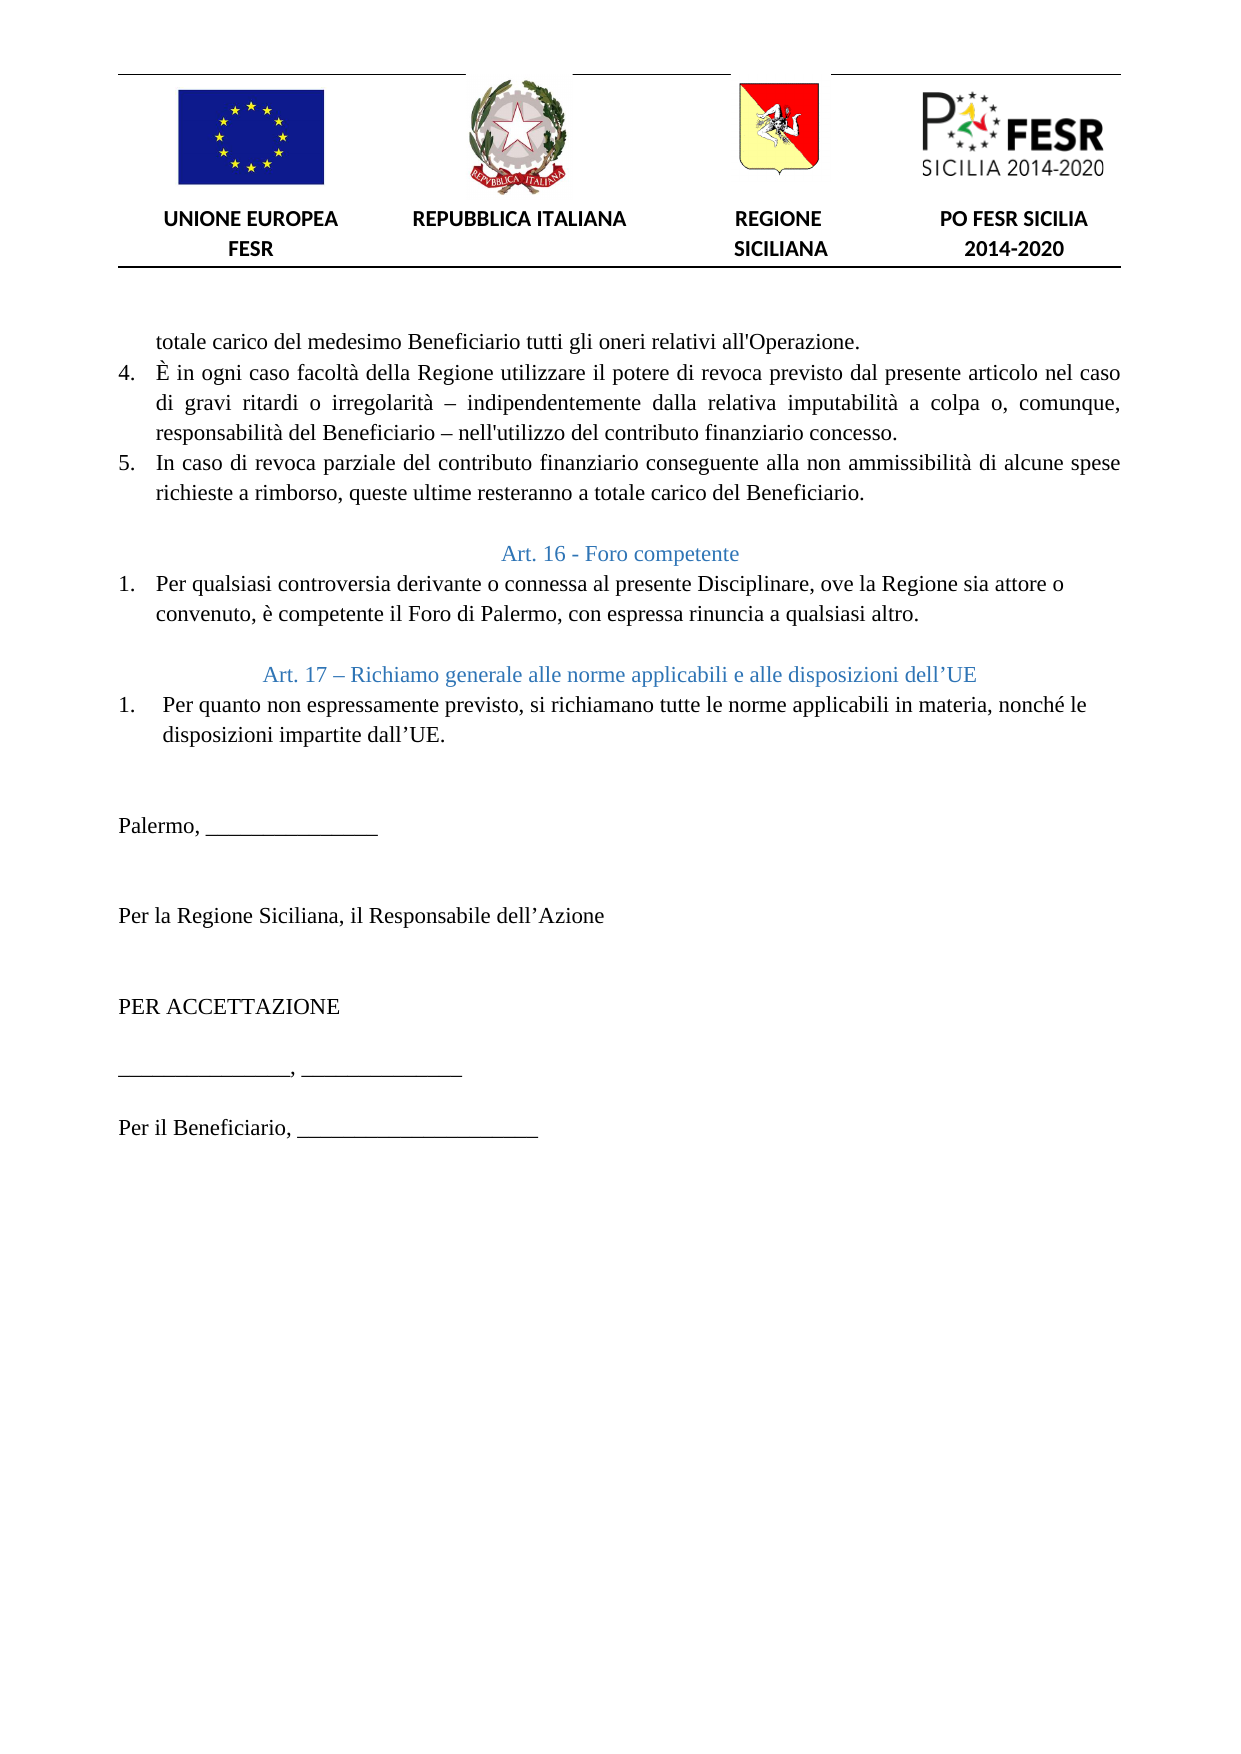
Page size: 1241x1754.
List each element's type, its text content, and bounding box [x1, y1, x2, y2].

list In caso di revoca parziale del contributo finanziario conseguente alla non ammissibilità di alcune spese richieste a rimborso, queste ultime resteranno a totale carico del Beneficiario. [118, 449, 1122, 506]
picture [175, 87, 327, 187]
text Per il Beneficiario, _____________________ [118, 1114, 1122, 1140]
picture [465, 74, 573, 200]
text PER ACCETTAZIONE [118, 993, 1122, 1019]
text Per la Regione Siciliana, il Responsabile dell’Azione [118, 902, 1122, 929]
list È in ogni caso facoltà della Regione utilizzare il potere di revoca previsto dal presente articolo nel caso di gravi ritardi o irregolarità – indipendentemente dalla relativa imputabilità a colpa o, comunque, responsabilità del Beneficiario – nell'utilizzo del contributo finanziario concesso. [118, 359, 1122, 445]
picture [730, 74, 831, 182]
subtitle Art. 16 - Foro competente [118, 540, 1122, 566]
list Per quanto non espressamente previsto, si richiamano tutte le norme applicabili in materia, nonché le disposizioni impartite dall’UE. [118, 691, 1122, 747]
text Palermo, _______________ [118, 812, 1122, 838]
picture [922, 91, 1104, 176]
text _______________, ______________ [118, 1053, 1122, 1080]
subtitle Art. 17 – Richiamo generale alle norme applicabili e alle disposizioni dell’UE [118, 661, 1122, 687]
list Per qualsiasi controversia derivante o connessa al presente Disciplinare, ove la Regione sia attore o convenuto, è competente il Foro di Palermo, con espressa rinuncia a qualsiasi altro. [118, 570, 1122, 627]
